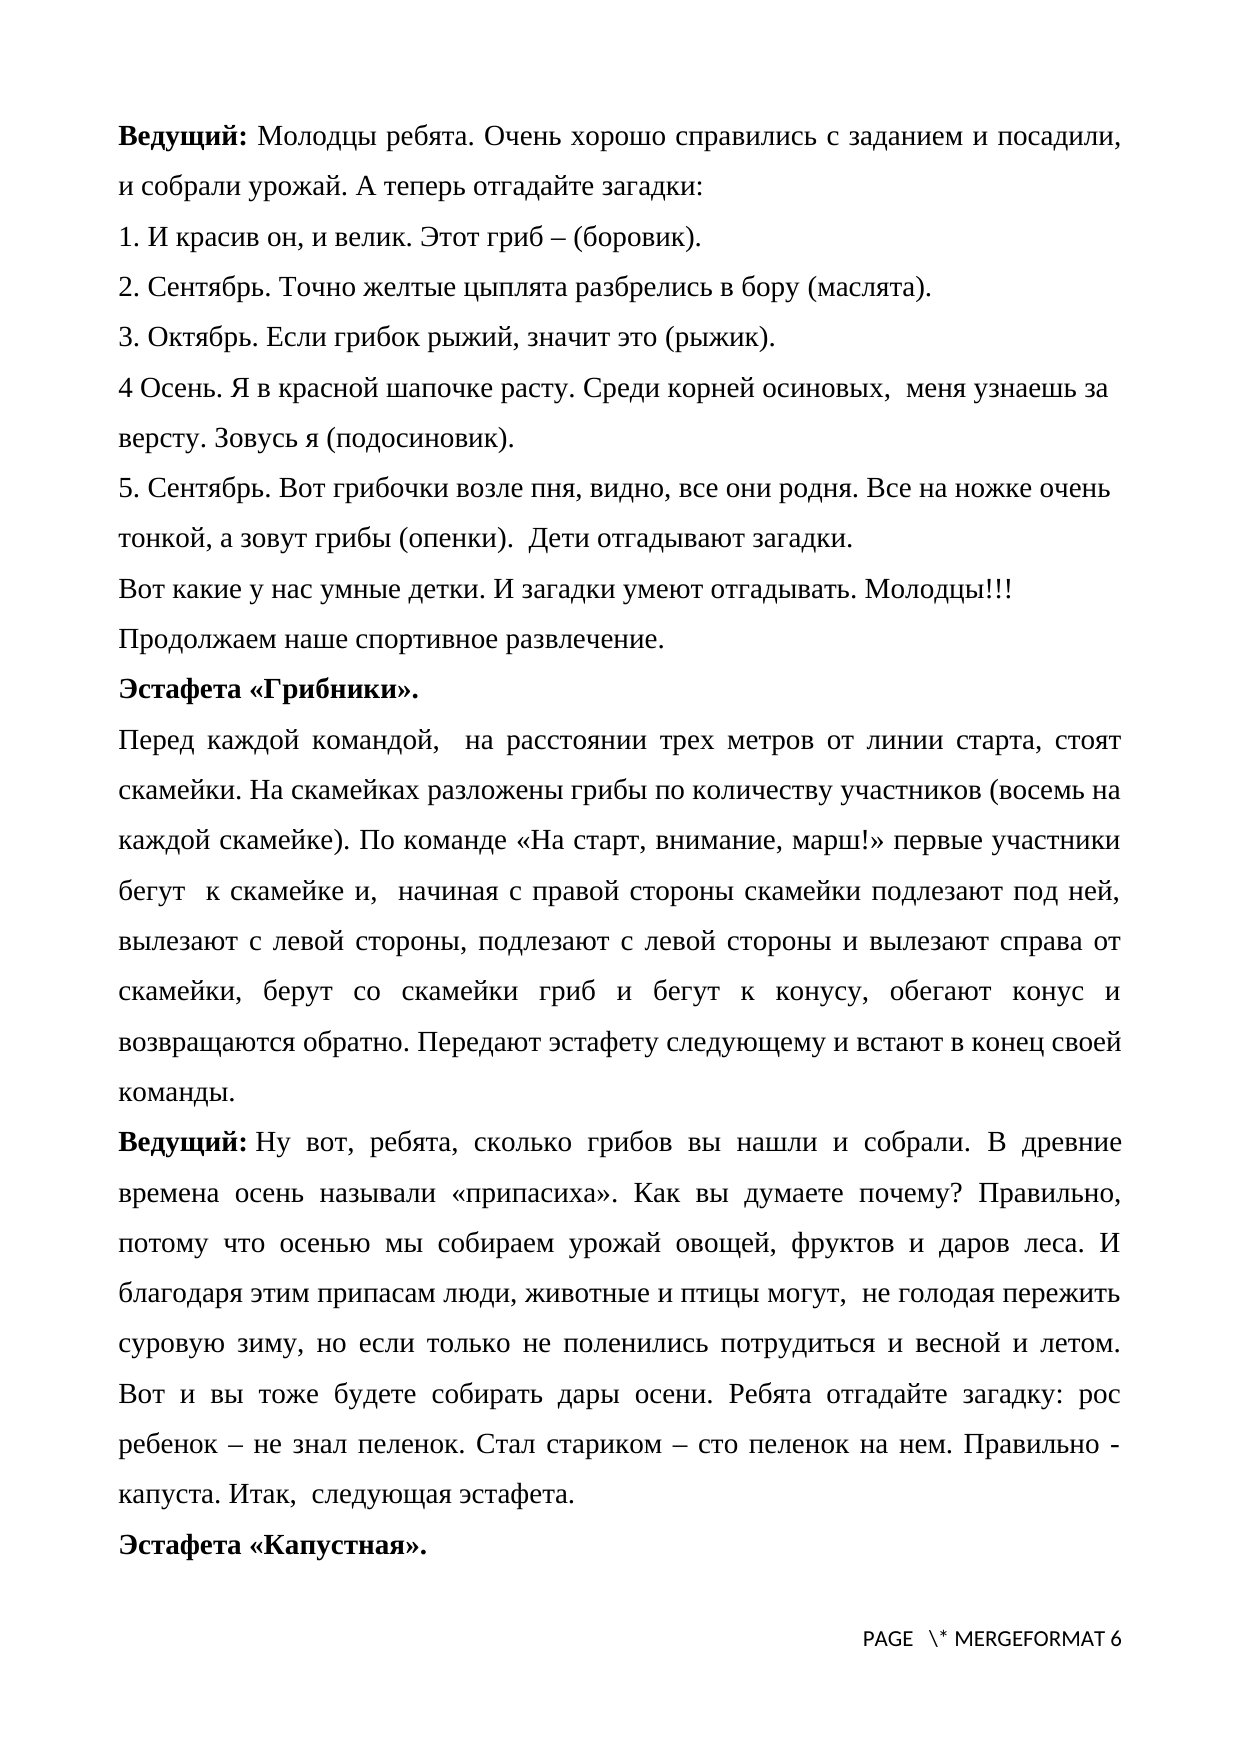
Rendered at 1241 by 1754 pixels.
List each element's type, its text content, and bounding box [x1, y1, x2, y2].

text 2. Сентябрь. Точно желтые цыплята разбрелись в бору (маслята). [118, 269, 1122, 303]
text Эстафета «Грибники». [118, 672, 1122, 705]
text Перед каждой командой, на расстоянии трех метров от линии старта, стоят скамейки. На скамейках разложены грибы по количеству участников (восемь на каждой скамейке). По команде «На старт, внимание, марш!» первые участники бегут к скамейке и, начиная с правой стороны скамейки подлезают под ней, вылезают с левой стороны, подлезают с левой стороны и вылезают справа от скамейки, берут со скамейки гриб и бегут к конусу, обегают конус и возвращаются обратно. Передают эстафету следующему и встают в конец своей команды. [118, 722, 1122, 1108]
text Эстафета «Капустная». [118, 1527, 1122, 1560]
text 4 Осень. Я в красной шапочке расту. Среди корней осиновых, меня узнаешь за версту. Зовусь я (подосиновик). [118, 370, 1122, 453]
text 5. Сентябрь. Вот грибочки возле пня, видно, все они родня. Все на ножке очень тонкой, а зовут грибы (опенки). Дети отгадывают загадки. [118, 470, 1122, 554]
text 3. Октябрь. Если грибок рыжий, значит это (рыжик). [118, 319, 1122, 353]
text Ведущий: Молодцы ребята. Очень хорошо справились с заданием и посадили, и собрали урожай. А теперь отгадайте загадки: [118, 118, 1122, 202]
text Ведущий: Ну вот, ребята, сколько грибов вы нашли и собрали. В древние времена осень называли «припасиха». Как вы думаете почему? Правильно, потому что осенью мы собираем урожай овощей, фруктов и даров леса. И благодаря этим припасам люди, животные и птицы могут, не голодая пережить суровую зиму, но если только не поленились потрудиться и весной и летом. Вот и вы тоже будете собирать дары осени. Ребята отгадайте загадку: рос ребенок – не знал пеленок. Стал стариком – сто пеленок на нем. Правильно - капуста. Итак, следующая эстафета. [118, 1124, 1122, 1510]
text Вот какие у нас умные детки. И загадки умеют отгадывать. Молодцы!!! Продолжаем наше спортивное развлечение. [118, 571, 1122, 655]
text 1. И красив он, и велик. Этот гриб – (боровик). [118, 219, 1122, 252]
